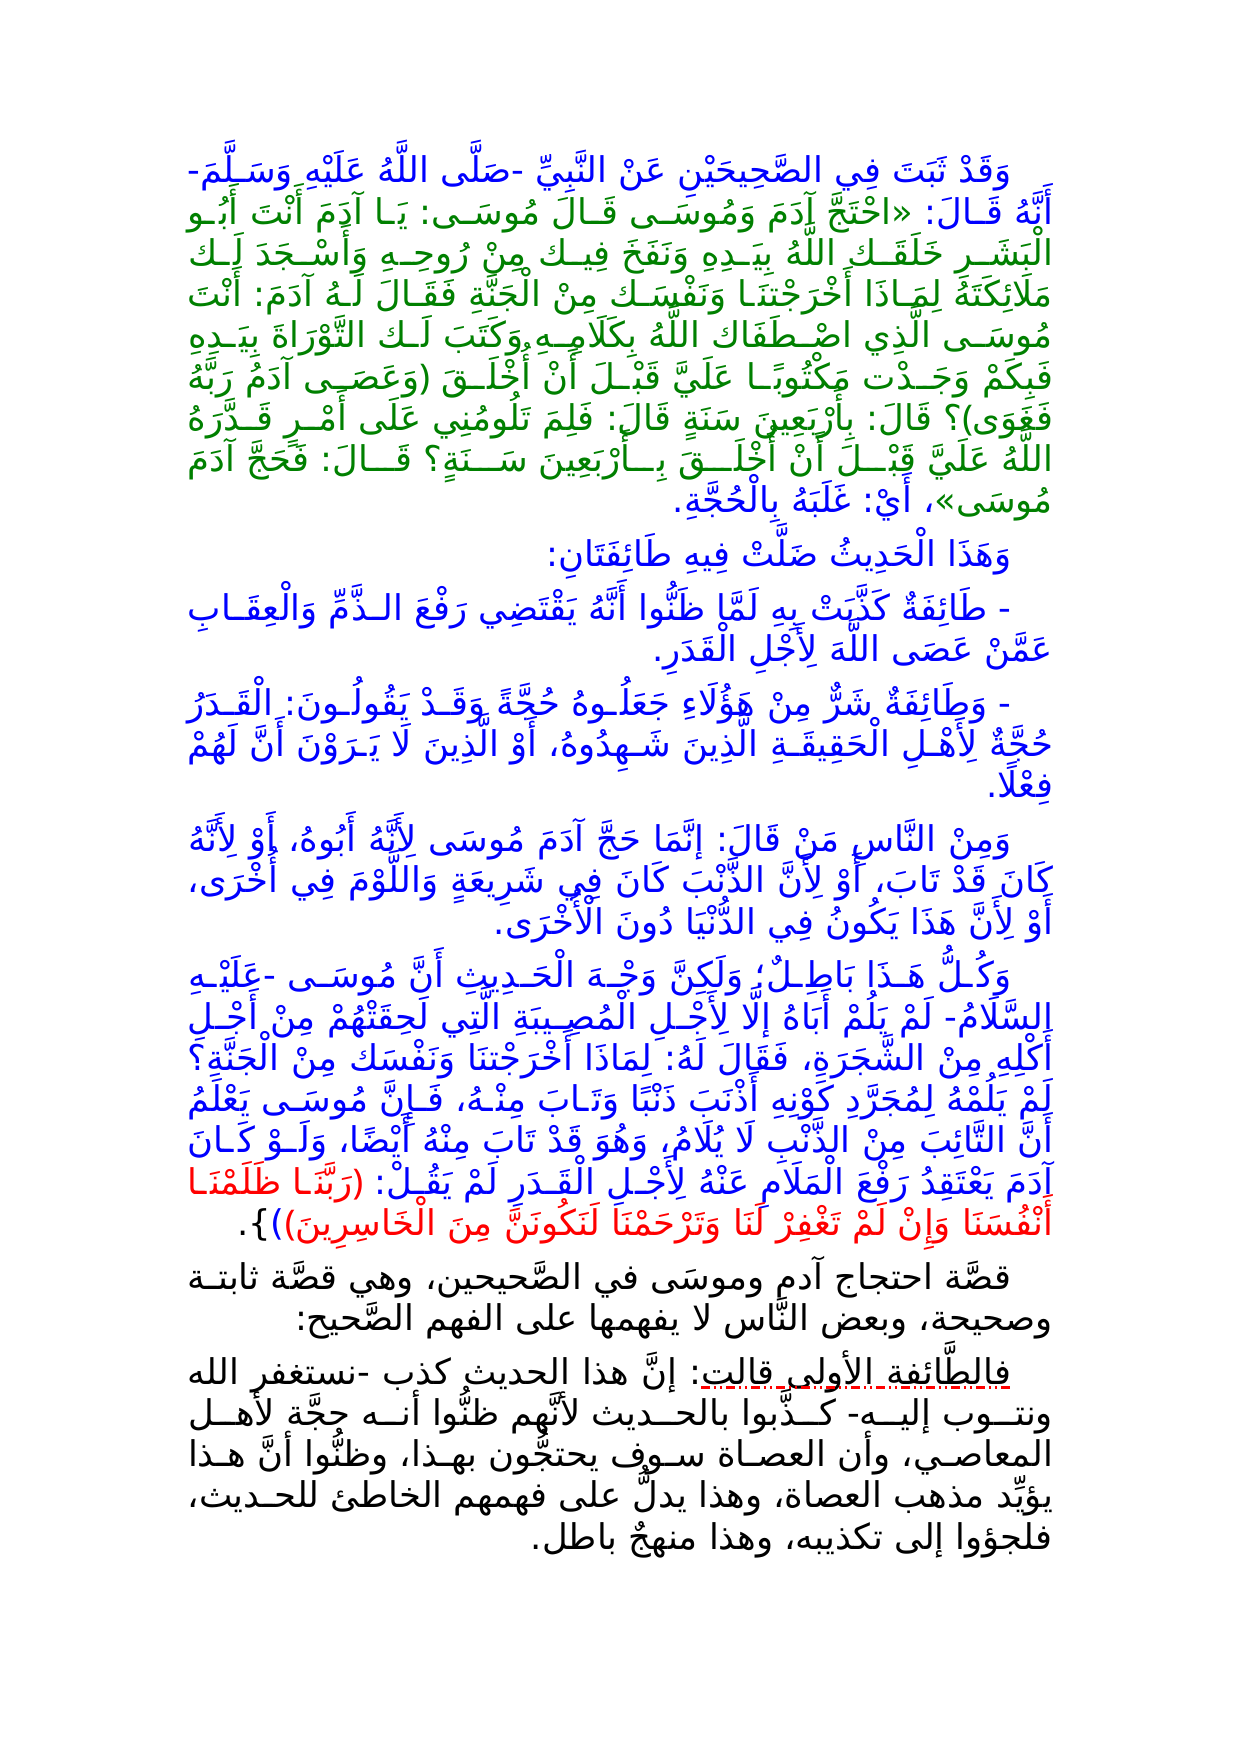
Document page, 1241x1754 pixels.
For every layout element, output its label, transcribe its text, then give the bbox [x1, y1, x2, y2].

text وَقَدْ ثَبَتَ فِي الصَّحِيحَيْنِ عَنْ النَّبِيِّ -صَلَّى اللَّهُ عَلَيْهِ وَسَلَّمَ- أَنَّهُ قَالَ: «احْتَجَّ آدَمَ وَمُوسَى قَالَ مُوسَى: يَا آدَمَ أَنْتَ أَبُو الْبَشَرِ خَلَقَك اللَّهُ بِيَدِهِ وَنَفَخَ فِيك مِنْ رُوحِهِ وَأَسْجَدَ لَك مَلَائِكَتَهُ لِمَاذَا أَخْرَجْتنَا وَنَفْسَك مِنْ الْجَنَّةِ فَقَالَ لَهُ آدَمَ: أَنْتَ مُوسَى الَّذِي اصْطَفَاك اللَّهُ بِكَلَامِهِ وَكَتَبَ لَك التَّوْرَاةَ بِيَدِهِ فَبِكَمْ وَجَدْت مَكْتُوبًا عَلَيَّ قَبْلَ أَنْ أُخْلَقَ ﴿وَعَصَى آدَمُ رَبَّهُ فَغَوَى﴾؟ قَالَ: بِأَرْبَعِينَ سَنَةٍ قَالَ: فَلِمَ تَلُومُنِي عَلَى أَمْرٍ قَدَّرَهُ اللَّهُ عَلَيَّ قَبْلَ أَنْ أُخْلَقَ بِأَرْبَعِينَ سَنَةٍ؟ قَالَ: فَحَجَّ آدَمَ مُوسَى»، أَيْ: غَلَبَهُ بِالْحُجَّةِ. [187, 150, 1053, 521]
text - طَائِفَةٌ كَذَّبَتْ بِهِ لَمَّا ظَنُّوا أَنَّهُ يَقْتَضِي رَفْعَ الذَّمِّ وَالْعِقَابِ عَمَّنْ عَصَى اللَّهَ لِأَجْلِ الْقَدَرِ. [187, 587, 1053, 670]
text وَكُلُّ هَذَا بَاطِلٌ؛ وَلَكِنَّ وَجْهَ الْحَدِيثِ أَنَّ مُوسَى -عَلَيْهِ السَّلَامُ- لَمْ يَلُمْ أَبَاهُ إلَّا لِأَجْلِ الْمُصِيبَةِ الَّتِي لَحِقَتْهُمْ مِنْ أَجْلِ أَكْلِهِ مِنْ الشَّجَرَةِ، فَقَالَ لَهُ: لِمَاذَا أَخْرَجْتنَا وَنَفْسَك مِنْ الْجَنَّةِ؟ لَمْ يَلُمْهُ لِمُجَرَّدِ كَوْنِهِ أَذْنَبَ ذَنْبًا وَتَابَ مِنْهُ، فَإِنَّ مُوسَى يَعْلَمُ أَنَّ التَّائِبَ مِنْ الذَّنْبِ لَا يُلَامُ، وَهُوَ قَدْ تَابَ مِنْهُ أَيْضًا، وَلَوْ كَانَ آدَمَ يَعْتَقِدُ رَفْعَ الْمَلَامِ عَنْهُ لِأَجْلِ الْقَدَرِ لَمْ يَقُلْ: ﴿رَبَّنَا ظَلَمْنَا أَنْفُسَنَا وَإِنْ لَمْ تَغْفِرْ لَنَا وَتَرْحَمْنَا لَنَكُونَنَّ مِنَ الْخَاسِرِينَ﴾)}. [187, 955, 1053, 1244]
text وَمِنْ النَّاسِ مَنْ قَالَ: إنَّمَا حَجَّ آدَمَ مُوسَى لِأَنَّهُ أَبُوهُ، أَوْ لِأَنَّهُ كَانَ قَدْ تَابَ، أَوْ لِأَنَّ الذَّنْبَ كَانَ فِي شَرِيعَةٍ وَاللَّوْمَ فِي أُخْرَى، أَوْ لِأَنَّ هَذَا يَكُونُ فِي الدُّنْيَا دُونَ الْأُخْرَى. [187, 819, 1053, 942]
text قصَّة احتجاج آدم وموسَى في الصَّحيحين، وهي قصَّة ثابتة وصحيحة، وبعض النَّاس لا يفهمها على الفهم الصَّحيح: [187, 1256, 1053, 1339]
text فالطَّائفة الأولى قالت: إنَّ هذا الحديث كذب -نستغفر الله ونتوب إليه- كذَّبوا بالحديث لأنَّهم ظنُّوا أنه حجَّة لأهل المعاصي، وأن العصاة سوف يحتجُّون بهذا، وظنُّوا أنَّ هذا يؤيِّد مذهب العصاة، وهذا يدلُّ على فهمهم الخاطئ للحديث، فلجؤوا إلى تكذيبه، وهذا منهجٌ باطل. [187, 1351, 1053, 1557]
text وَهَذَا الْحَدِيثُ ضَلَّتْ فِيهِ طَائِفَتَانِ: [187, 534, 1053, 575]
text - وَطَائِفَةٌ شَرٌّ مِنْ هَؤُلَاءِ جَعَلُوهُ حُجَّةً وَقَدْ يَقُولُونَ: الْقَدَرُ حُجَّةٌ لِأَهْلِ الْحَقِيقَةِ الَّذِينَ شَهِدُوهُ، أَوْ الَّذِينَ لَا يَرَوْنَ أَنَّ لَهُمْ فِعْلًا. [187, 682, 1053, 806]
